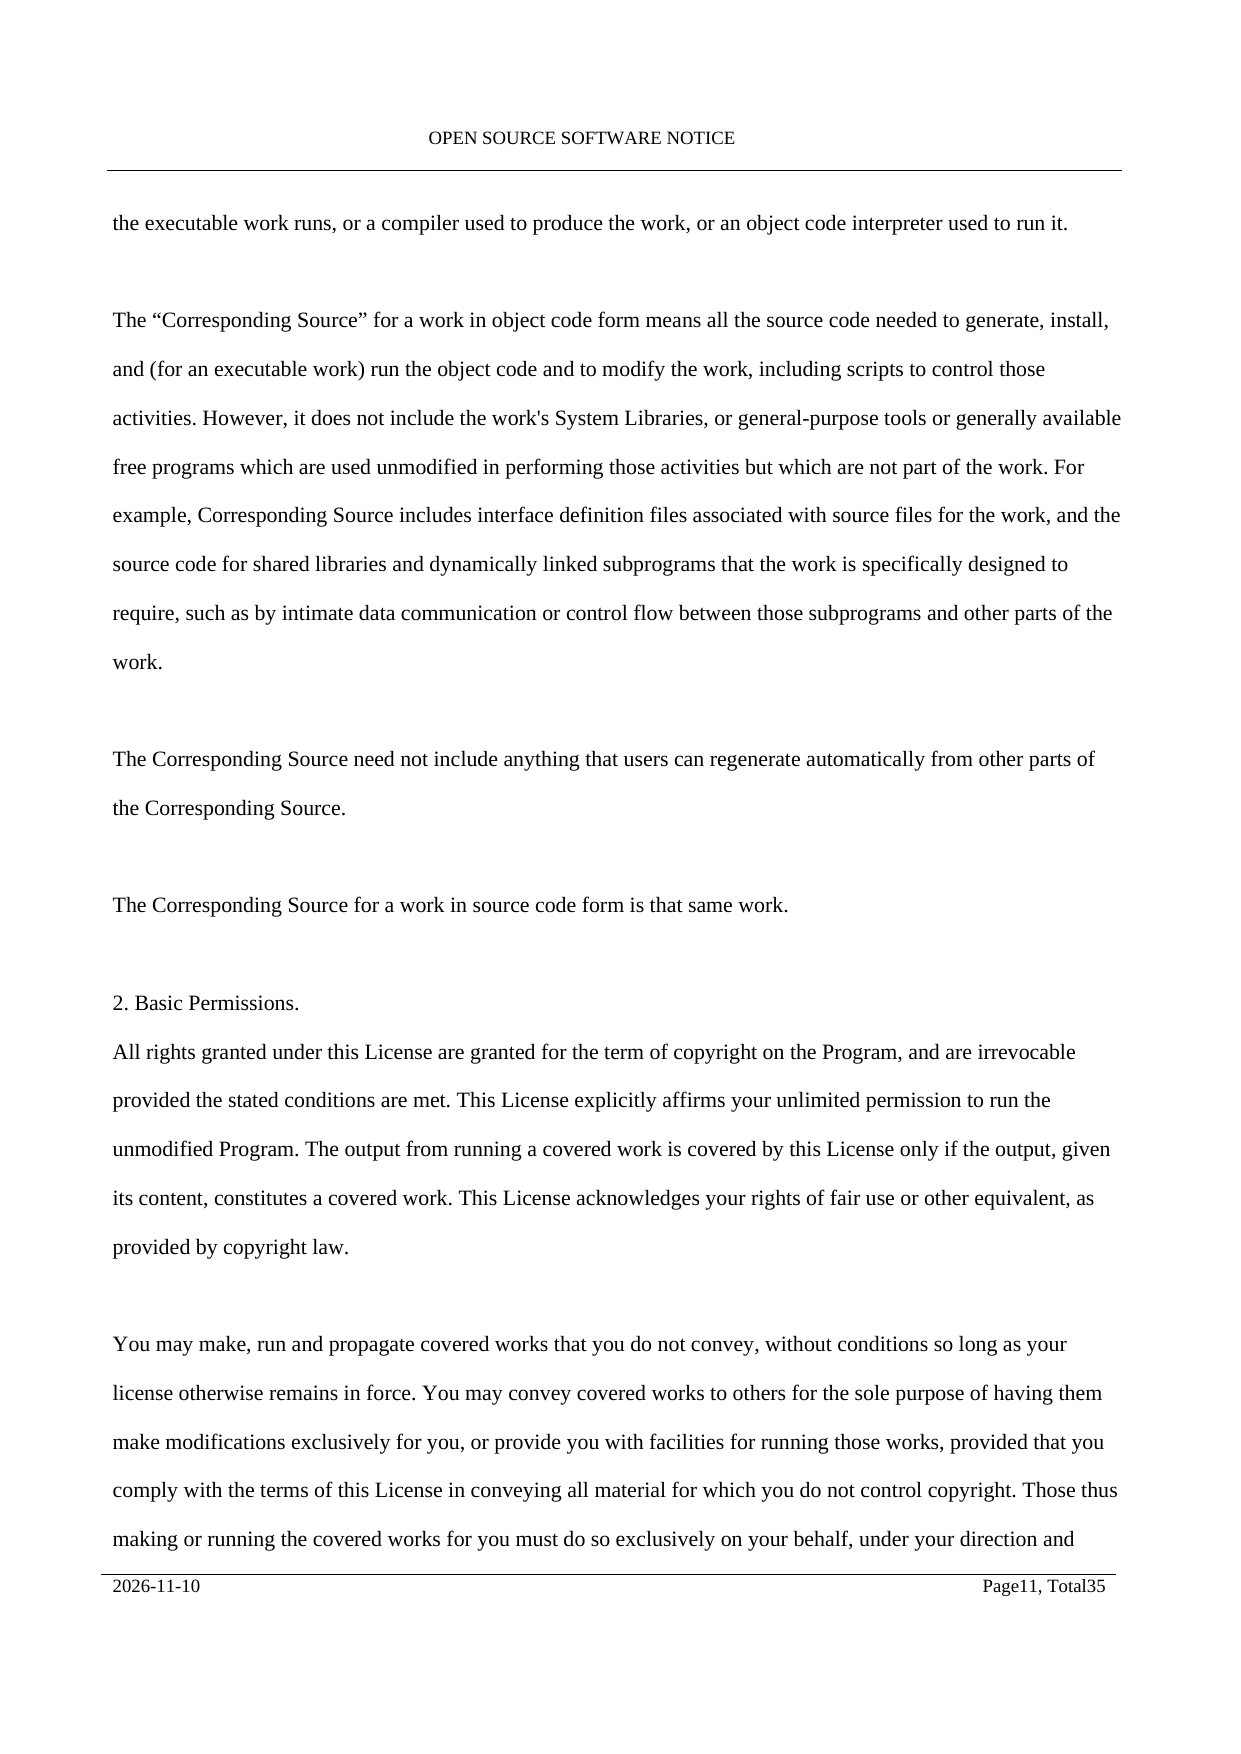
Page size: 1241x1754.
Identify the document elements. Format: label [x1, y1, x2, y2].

text [112, 206, 1128, 1555]
